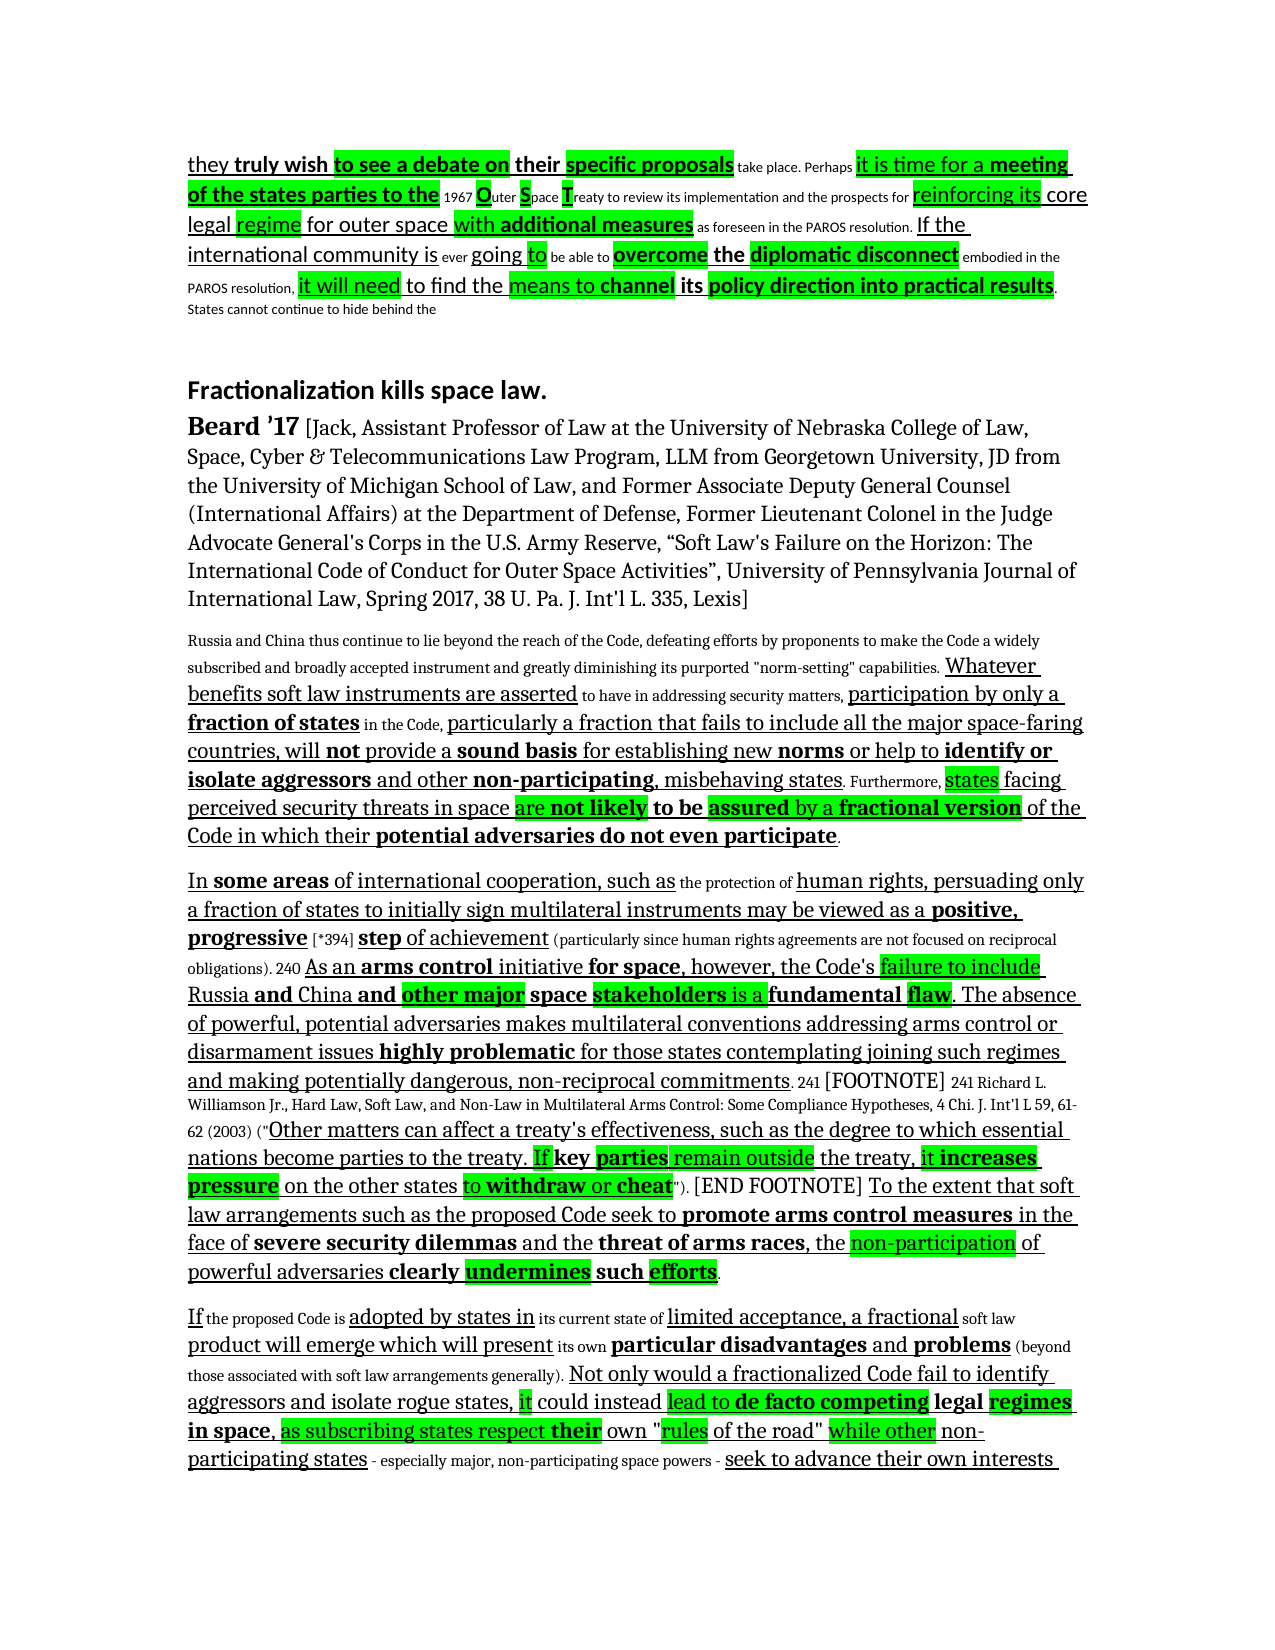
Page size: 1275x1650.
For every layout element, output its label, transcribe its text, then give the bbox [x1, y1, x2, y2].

text Russia and China thus continue to lie beyond the reach of the Code, defeating efforts by proponents to make the Code a widely subscribed and broadly accepted instrument and greatly diminishing its purported "norm-setting" capabilities. Whatever benefits soft law instruments are asserted to have in addressing security matters, participation by only a fraction of states in the Code, particularly a fraction that fails to include all the major space-faring countries, will not provide a sound basis for establishing new norms or help to identify or isolate aggressors and other non-participating, misbehaving states. Furthermore, states facing perceived security threats in space are not likely to be assured by a fractional version of the Code in which their potential adversaries do not even participate. [187, 631, 1087, 849]
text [187, 150, 1087, 318]
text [187, 1304, 1087, 1472]
subtitle Fractionalization kills space law. [187, 373, 1087, 406]
text In some areas of international cooperation, such as the protection of human rights, persuading only a fraction of states to initially sign multilateral instruments may be viewed as a positive, progressive [*394] step of achievement (particularly since human rights agreements are not focused on reciprocal obligations). 240 As an arms control initiative for space, however, the Code's failure to include Russia and China and other major space stakeholders is a fundamental flaw. The absence of powerful, potential adversaries makes multilateral conventions addressing arms control or disarmament issues highly problematic for those states contemplating joining such regimes and making potentially dangerous, non-reciprocal commitments. 241 [FOOTNOTE] 241 Richard L. Williamson Jr., Hard Law, Soft Law, and Non-Law in Multilateral Arms Control: Some Compliance Hypotheses, 4 Chi. J. Int'l L 59, 61-62 (2003) ("Other matters can affect a treaty's effectiveness, such as the degree to which essential nations become parties to the treaty. If key parties remain outside the treaty, it increases pressure on the other states to withdraw or cheat"). [END FOOTNOTE] To the extent that soft law arrangements such as the proposed Code seek to promote arms control measures in the face of severe security dilemmas and the threat of arms races, the non-participation of powerful adversaries clearly undermines such efforts. [187, 868, 1087, 1285]
text Beard ’17 [Jack, Assistant Professor of Law at the University of Nebraska College of Law, Space, Cyber & Telecommunications Law Program, LLM from Georgetown University, JD from the University of Michigan School of Law, and Former Associate Deputy General Counsel (International Affairs) at the Department of Defense, Former Lieutenant Colonel in the Judge Advocate General's Corps in the U.S. Army Reserve, “Soft Law's Failure on the Horizon: The International Code of Conduct for Outer Space Activities”, University of Pennsylvania Journal of International Law, Spring 2017, 38 U. Pa. J. Int'l L. 335, Lexis] [187, 409, 1087, 613]
